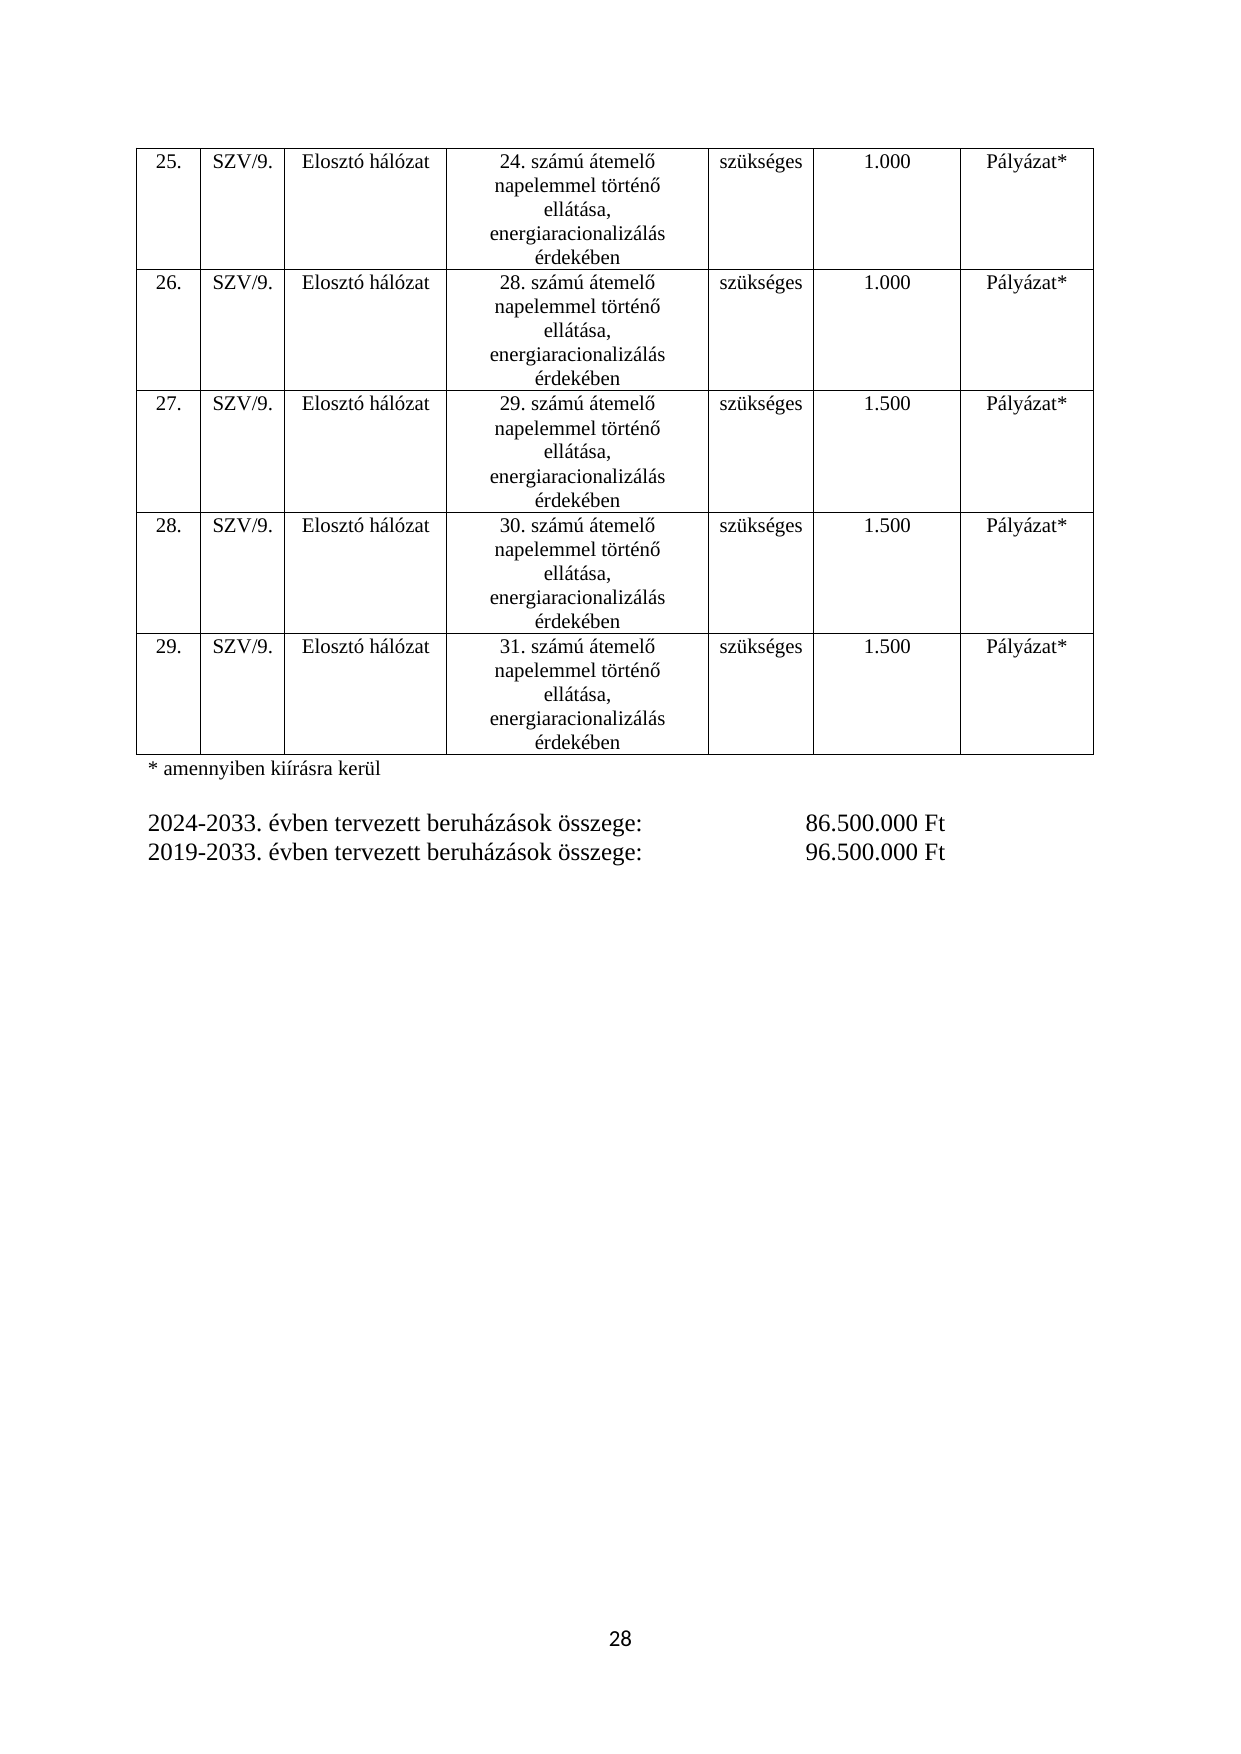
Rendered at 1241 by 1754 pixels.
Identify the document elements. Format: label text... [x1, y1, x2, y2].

table_cell Elosztó hálózat [285, 513, 446, 633]
table_cell Pályázat* [961, 634, 1093, 754]
table_cell 27. [137, 391, 200, 512]
table_cell SZV/9. [201, 634, 284, 754]
table_cell szükséges [709, 391, 813, 512]
table_cell 1.500 [814, 513, 960, 633]
table_cell SZV/9. [201, 513, 284, 633]
table_cell SZV/9. [201, 149, 284, 269]
table_cell 29. [137, 634, 200, 754]
table_cell Pályázat* [961, 513, 1093, 633]
table_cell Elosztó hálózat [285, 391, 446, 512]
table_cell 25. [137, 149, 200, 269]
table_cell 30. számú átemelő napelemmel történő ellátása, energiaracionalizálás érdekében [447, 513, 708, 633]
table_cell szükséges [709, 634, 813, 754]
table_cell Elosztó hálózat [285, 634, 446, 754]
text 2024-2033. évben tervezett beruházások összege: 86.500.000 Ft [148, 808, 1093, 837]
text 2019-2033. évben tervezett beruházások összege: 96.500.000 Ft [148, 837, 1093, 866]
table_cell 1.000 [814, 149, 960, 269]
table_cell Pályázat* [961, 149, 1093, 269]
table_cell 28. [137, 513, 200, 633]
table_cell 24. számú átemelő napelemmel történő ellátása, energiaracionalizálás érdekében [447, 149, 708, 269]
table_cell SZV/9. [201, 270, 284, 390]
table_cell 26. [137, 270, 200, 390]
table_cell Elosztó hálózat [285, 270, 446, 390]
table_cell 31. számú átemelő napelemmel történő ellátása, energiaracionalizálás érdekében [447, 634, 708, 754]
table_cell szükséges [709, 270, 813, 390]
text * amennyiben kiírásra kerül [148, 755, 1093, 779]
table_cell SZV/9. [201, 391, 284, 512]
table_cell 1.000 [814, 270, 960, 390]
table_cell szükséges [709, 513, 813, 633]
table_cell 1.500 [814, 634, 960, 754]
table_cell Pályázat* [961, 270, 1093, 390]
table_cell Pályázat* [961, 391, 1093, 512]
table_cell szükséges [709, 149, 813, 269]
table_cell 1.500 [814, 391, 960, 512]
table_cell 29. számú átemelő napelemmel történő ellátása, energiaracionalizálás érdekében [447, 391, 708, 512]
table_cell Elosztó hálózat [285, 149, 446, 269]
table_cell 28. számú átemelő napelemmel történő ellátása, energiaracionalizálás érdekében [447, 270, 708, 390]
